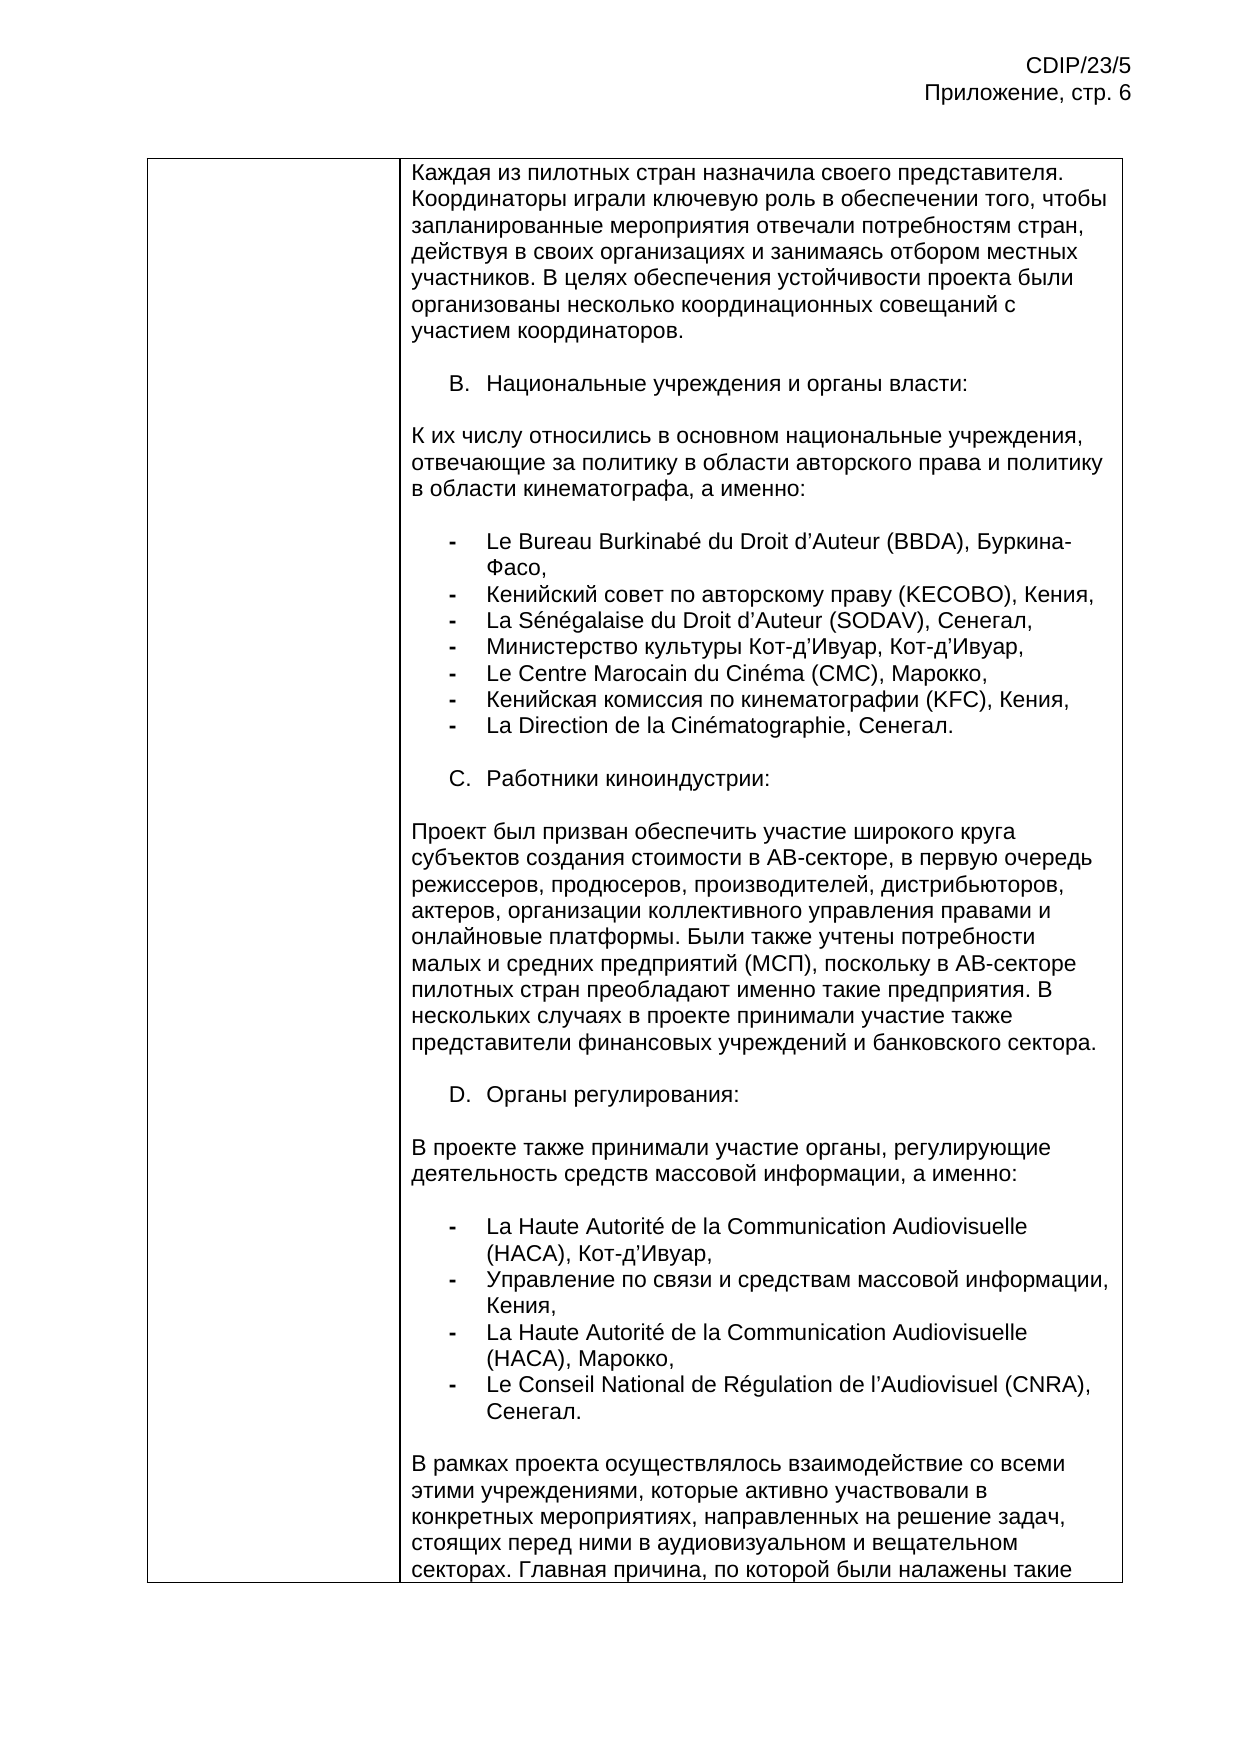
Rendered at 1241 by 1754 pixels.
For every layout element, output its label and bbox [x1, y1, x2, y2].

table_cell [148, 159, 399, 1582]
table_cell [401, 159, 1122, 1582]
